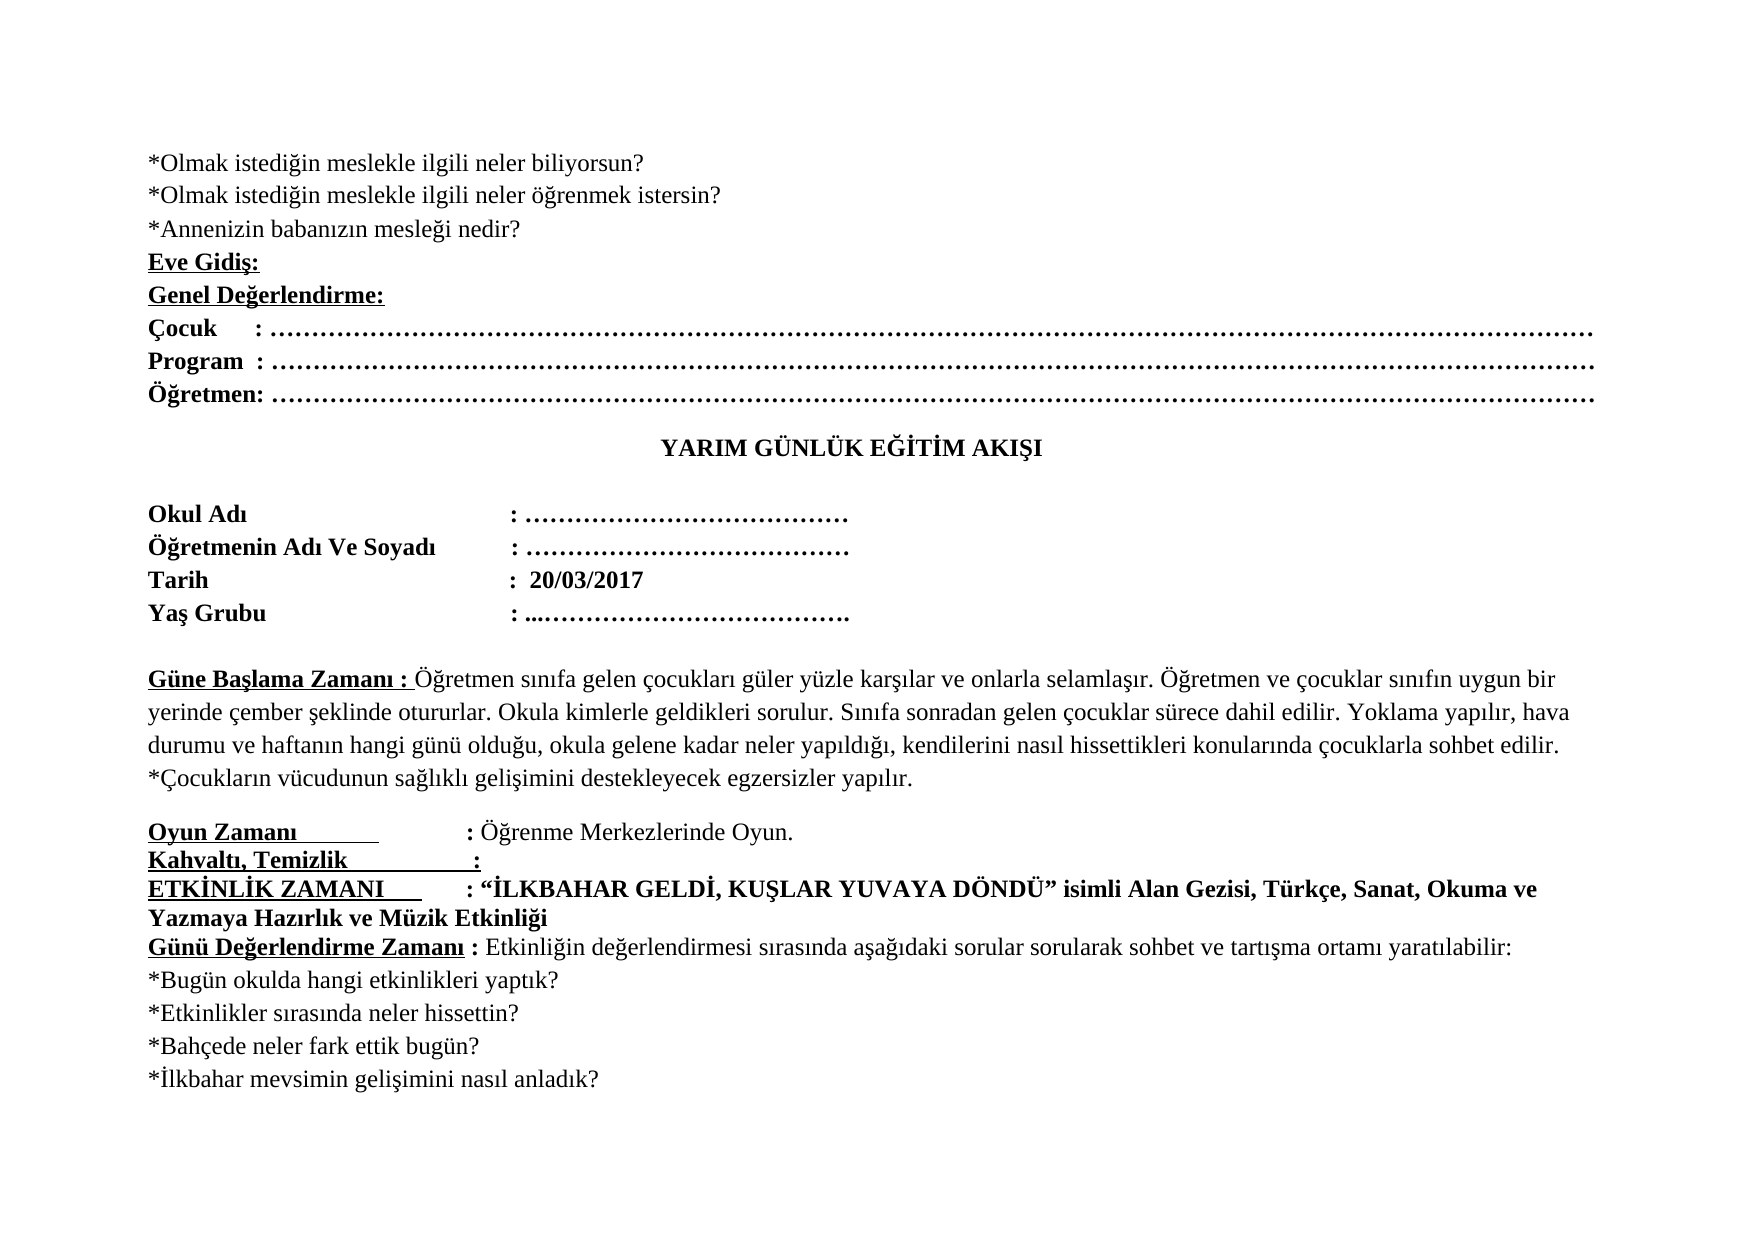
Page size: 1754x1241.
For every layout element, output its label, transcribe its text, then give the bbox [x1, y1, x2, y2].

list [148, 932, 1606, 1092]
text Oyun Zamanı : Öğrenme Merkezlerinde Oyun. Kahvaltı, Temizlik : ETKİNLİK ZAMANI : “İLKBAHAR GELDİ, KUŞLAR YUVAYA DÖNDÜ” isimli Alan Gezisi, Türkçe, Sanat, Okuma ve Yazmaya Hazırlık ve Müzik Etkinliği [148, 817, 1606, 932]
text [148, 148, 1606, 407]
list *Çocukların vücudunun sağlıklı gelişimini destekleyecek egzersizler yapılır. [148, 763, 1606, 792]
list YARIM GÜNLÜK EĞİTİM AKIŞI Okul Adı : ………………………………… Öğretmenin Adı Ve Soyadı : ………………………………… Tarih : 20/03/2017 Yaş Grubu : ...………………………………. Güne Başlama Zamanı : Öğretmen sınıfa gelen çocukları güler yüzle karşılar ve onlarla selamlaşır. Öğretmen ve çocuklar sınıfın uygun bir yerinde çember şeklinde otururlar. Okula kimlerle geldikleri sorulur. Sınıfa sonradan gelen çocuklar sürece dahil edilir. Yoklama yapılır, hava durumu ve haftanın hangi günü olduğu, okula gelene kadar neler yapıldığı, kendilerini nasıl hissettikleri konularında çocuklarla sohbet edilir. [148, 433, 1606, 758]
